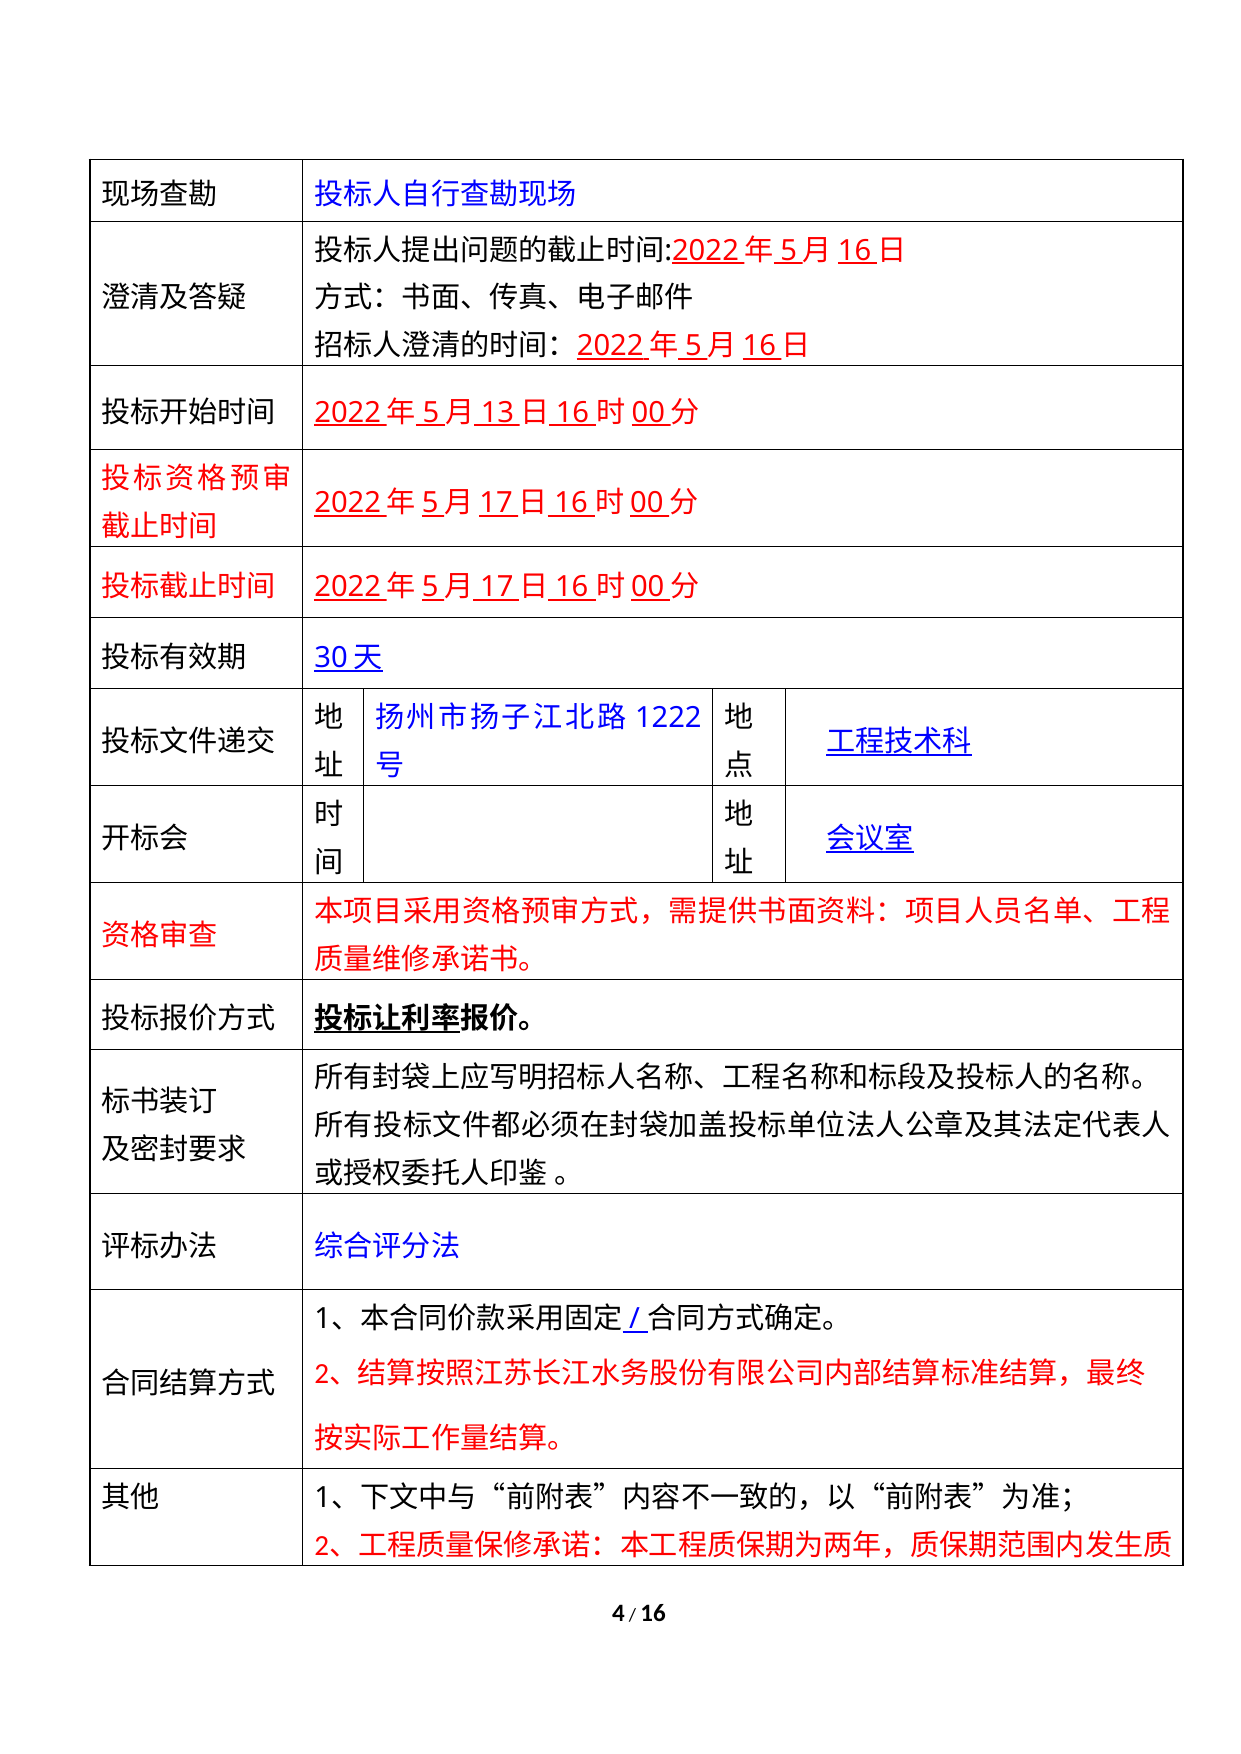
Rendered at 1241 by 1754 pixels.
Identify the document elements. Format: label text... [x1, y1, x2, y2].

table_cell 所有封袋上应写明招标人名称、工程名称和标段及投标人的名称。 所有投标文件都必须在封袋加盖投标单位法人公章及其法定代表人或授权委托人印鉴 。 [303, 1050, 1182, 1193]
table_cell 评标办法 [91, 1194, 302, 1289]
table_cell 投标资格预审截止时间 [91, 450, 302, 546]
table_cell 投标有效期 [91, 618, 302, 688]
table_cell 投标报价方式 [91, 980, 302, 1048]
table_cell [364, 786, 712, 882]
table_cell 投标人自行查勘现场 [303, 160, 1182, 221]
table_cell 1、本合同价款采用固定 / 合同方式确定。 2、结算按照江苏长江水务股份有限公司内部结算标准结算，最终按实际工作量结算。 [303, 1290, 1182, 1468]
table_cell 现场查勘 [91, 160, 302, 221]
table_cell 综合评分法 [303, 1194, 1182, 1289]
table_cell 开标会 [91, 786, 302, 882]
table_cell 地点 [713, 689, 785, 785]
table_cell 投标文件递交 [91, 689, 302, 785]
table_cell 工程技术科 [786, 689, 1182, 785]
table_cell 会议室 [786, 786, 1182, 882]
table_cell 地址 [713, 786, 785, 882]
table_cell 2022年5月17日 16 时00分 [303, 450, 1182, 546]
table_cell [303, 1469, 1182, 1565]
table_cell 资格审查 [91, 883, 302, 979]
table_cell 30天 [303, 618, 1182, 688]
table_cell 2022年5月 17日 16 时00分 [303, 547, 1182, 617]
table_cell 投标让利率报价。 [303, 980, 1182, 1048]
table_cell 投标开始时间 [91, 366, 302, 449]
table_cell 合同结算方式 [91, 1290, 302, 1468]
table_cell 扬州市扬子江北路1222号 [364, 689, 712, 785]
table_cell 投标人提出问题的截止时间:2022年 5月16日 方式：书面、传真、电子邮件 招标人澄清的时间：2022年 5月16日 [303, 222, 1182, 365]
table_cell 2022年 5月 13日 16 时00分 [303, 366, 1182, 449]
table_cell 本项目采用资格预审方式，需提供书面资料：项目人员名单、工程质量维修承诺书。 [303, 883, 1182, 979]
table_cell 澄清及答疑 [91, 222, 302, 365]
table_cell 标书装订 及密封要求 [91, 1050, 302, 1193]
table_cell 投标截止时间 [91, 547, 302, 617]
table_cell 时间 [303, 786, 363, 882]
table_cell 其他 [91, 1469, 302, 1565]
table_cell 地址 [303, 689, 363, 785]
